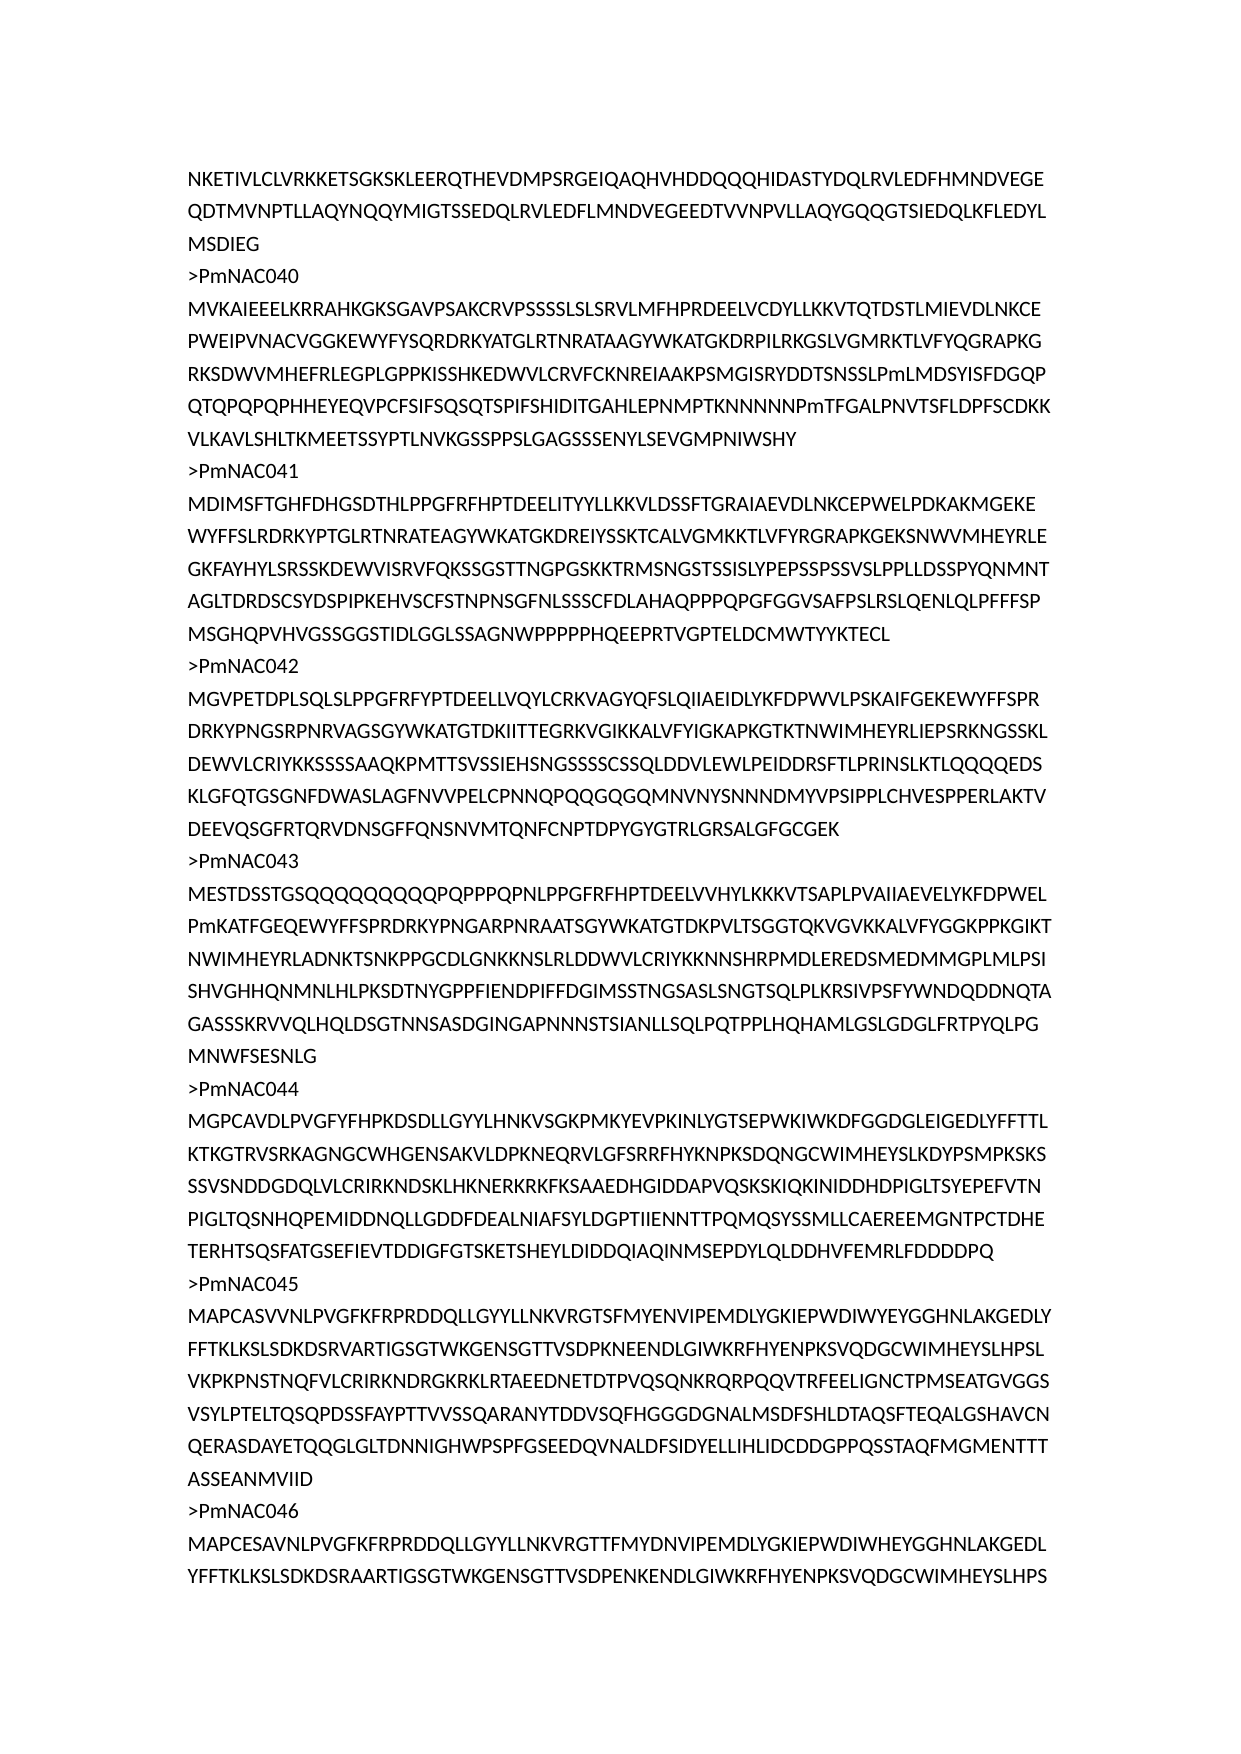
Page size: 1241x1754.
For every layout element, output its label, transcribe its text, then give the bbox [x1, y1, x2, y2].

text >PmNAC040 [187, 259, 1053, 292]
text >PmNAC046 [187, 1494, 1053, 1527]
text MVKAIEEELKRRAHKGKSGAVPSAKCRVPSSSSLSLSRVLMFHPRDEELVCDYLLKKVTQTDSTLMIEVDLNKCEPWEIPVNACVGGKEWYFYSQRDRKYATGLRTNRATAAGYWKATGKDRPILRKGSLVGMRKTLVFYQGRAPKGRKSDWVMHEFRLEGPLGPPKISSHKEDWVLCRVFCKNREIAAKPSMGISRYDDTSNSSLPmLMDSYISFDGQPQTQPQPQPHHEYEQVPCFSIFSQSQTSPIFSHIDITGAHLEPNMPTKNNNNNPmTFGALPNVTSFLDPFSCDKKVLKAVLSHLTKMEETSSYPTLNVKGSSPPSLGAGSSSENYLSEVGMPNIWSHY [187, 292, 1053, 454]
text >PmNAC045 [187, 1267, 1053, 1299]
text MGVPETDPLSQLSLPPGFRFYPTDEELLVQYLCRKVAGYQFSLQIIAEIDLYKFDPWVLPSKAIFGEKEWYFFSPRDRKYPNGSRPNRVAGSGYWKATGTDKIITTEGRKVGIKKALVFYIGKAPKGTKTNWIMHEYRLIEPSRKNGSSKLDEWVLCRIYKKSSSSAAQKPMTTSVSSIEHSNGSSSSCSSQLDDVLEWLPEIDDRSFTLPRINSLKTLQQQQEDSKLGFQTGSGNFDWASLAGFNVVPELCPNNQPQQGQGQMNVNYSNNNDMYVPSIPPLCHVESPPERLAKTVDEEVQSGFRTQRVDNSGFFQNSNVMTQNFCNPTDPYGYGTRLGRSALGFGCGEK [187, 682, 1053, 844]
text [187, 162, 1053, 259]
text >PmNAC044 [187, 1072, 1053, 1104]
text >PmNAC041 [187, 454, 1053, 487]
text MDIMSFTGHFDHGSDTHLPPGFRFHPTDEELITYYLLKKVLDSSFTGRAIAEVDLNKCEPWELPDKAKMGEKEWYFFSLRDRKYPTGLRTNRATEAGYWKATGKDREIYSSKTCALVGMKKTLVFYRGRAPKGEKSNWVMHEYRLEGKFAYHYLSRSSKDEWVISRVFQKSSGSTTNGPGSKKTRMSNGSTSSISLYPEPSSPSSVSLPPLLDSSPYQNMNTAGLTDRDSCSYDSPIPKEHVSCFSTNPNSGFNLSSSCFDLAHAQPPPQPGFGGVSAFPSLRSLQENLQLPFFFSPMSGHQPVHVGSSGGSTIDLGGLSSAGNWPPPPPHQEEPRTVGPTELDCMWTYYKTECL [187, 487, 1053, 649]
text >PmNAC042 [187, 649, 1053, 682]
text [187, 1527, 1053, 1592]
text MGPCAVDLPVGFYFHPKDSDLLGYYLHNKVSGKPMKYEVPKINLYGTSEPWKIWKDFGGDGLEIGEDLYFFTTLKTKGTRVSRKAGNGCWHGENSAKVLDPKNEQRVLGFSRRFHYKNPKSDQNGCWIMHEYSLKDYPSMPKSKSSSVSNDDGDQLVLCRIRKNDSKLHKNERKRKFKSAAEDHGIDDAPVQSKSKIQKINIDDHDPIGLTSYEPEFVTNPIGLTQSNHQPEMIDDNQLLGDDFDEALNIAFSYLDGPTIIENNTTPQMQSYSSMLLCAEREEMGNTPCTDHETERHTSQSFATGSEFIEVTDDIGFGTSKETSHEYLDIDDQIAQINMSEPDYLQLDDHVFEMRLFDDDDPQ [187, 1104, 1053, 1267]
text MAPCASVVNLPVGFKFRPRDDQLLGYYLLNKVRGTSFMYENVIPEMDLYGKIEPWDIWYEYGGHNLAKGEDLYFFTKLKSLSDKDSRVARTIGSGTWKGENSGTTVSDPKNEENDLGIWKRFHYENPKSVQDGCWIMHEYSLHPSLVKPKPNSTNQFVLCRIRKNDRGKRKLRTAEEDNETDTPVQSQNKRQRPQQVTRFEELIGNCTPMSEATGVGGSVSYLPTELTQSQPDSSFAYPTTVVSSQARANYTDDVSQFHGGGDGNALMSDFSHLDTAQSFTEQALGSHAVCNQERASDAYETQQGLGLTDNNIGHWPSPFGSEEDQVNALDFSIDYELLIHLIDCDDGPPQSSTAQFMGMENTTTASSEANMVIID [187, 1299, 1053, 1494]
text MESTDSSTGSQQQQQQQQQPQPPPQPNLPPGFRFHPTDEELVVHYLKKKVTSAPLPVAIIAEVELYKFDPWELPmKATFGEQEWYFFSPRDRKYPNGARPNRAATSGYWKATGTDKPVLTSGGTQKVGVKKALVFYGGKPPKGIKTNWIMHEYRLADNKTSNKPPGCDLGNKKNSLRLDDWVLCRIYKKNNSHRPMDLEREDSMEDMMGPLMLPSISHVGHHQNMNLHLPKSDTNYGPPFIENDPIFFDGIMSSTNGSASLSNGTSQLPLKRSIVPSFYWNDQDDNQTAGASSSKRVVQLHQLDSGTNNSASDGINGAPNNNSTSIANLLSQLPQTPPLHQHAMLGSLGDGLFRTPYQLPGMNWFSESNLG [187, 877, 1053, 1072]
text >PmNAC043 [187, 844, 1053, 877]
